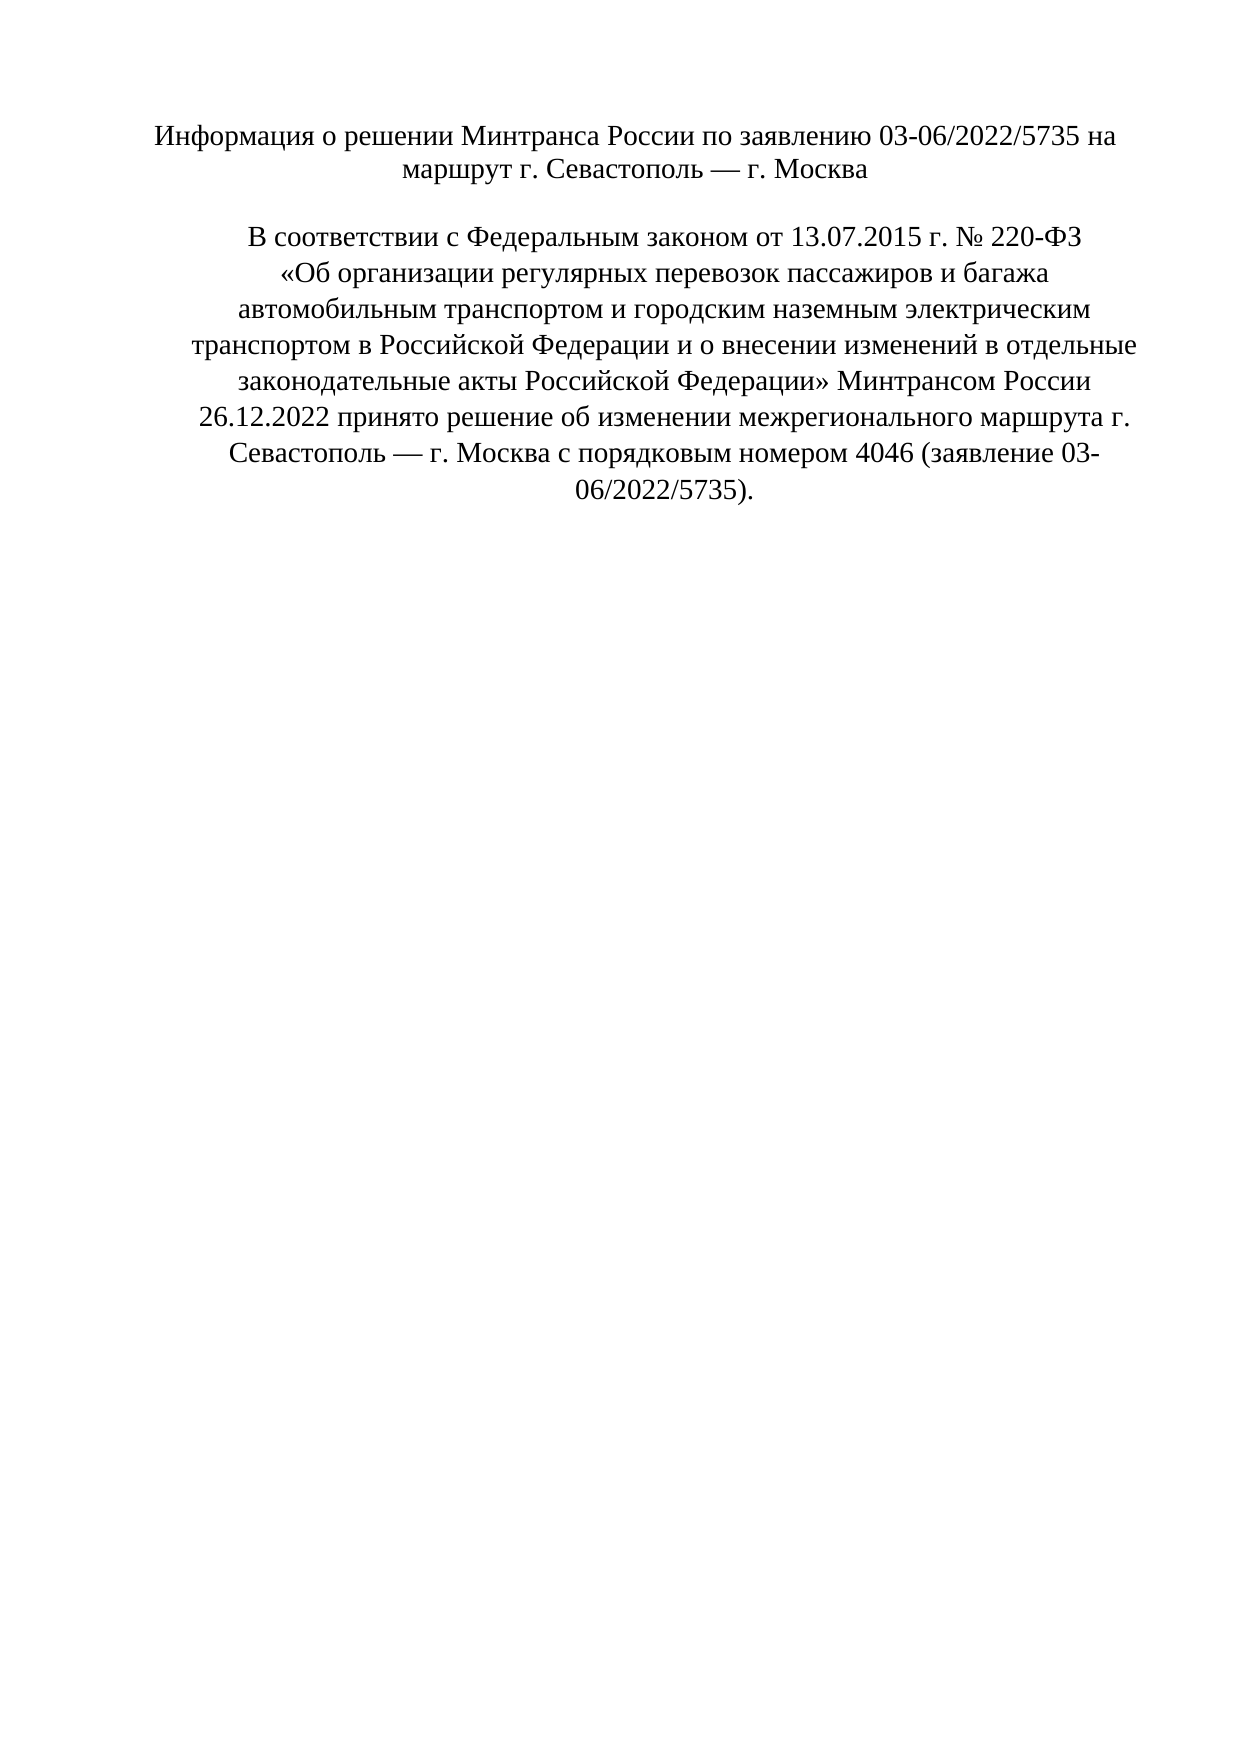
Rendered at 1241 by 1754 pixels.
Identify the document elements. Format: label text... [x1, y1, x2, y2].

text В соответствии с Федеральным законом от 13.07.2015 г. № 220-ФЗ «Об организации регулярных перевозок пассажиров и багажа автомобильным транспортом и городским наземным электрическим транспортом в Российской Федерации и о внесении изменений в отдельные законодательные акты Российской Федерации» Минтрансом России 26.12.2022 принято решение об изменении межрегионального маршрута г. Севастополь — г. Москва с порядковым номером 4046 (заявление 03-06/2022/5735). [177, 219, 1152, 505]
text Информация о решении Минтранса России по заявлению 03-06/2022/5735 на маршрут г. Севастополь — г. Москва [118, 118, 1152, 185]
